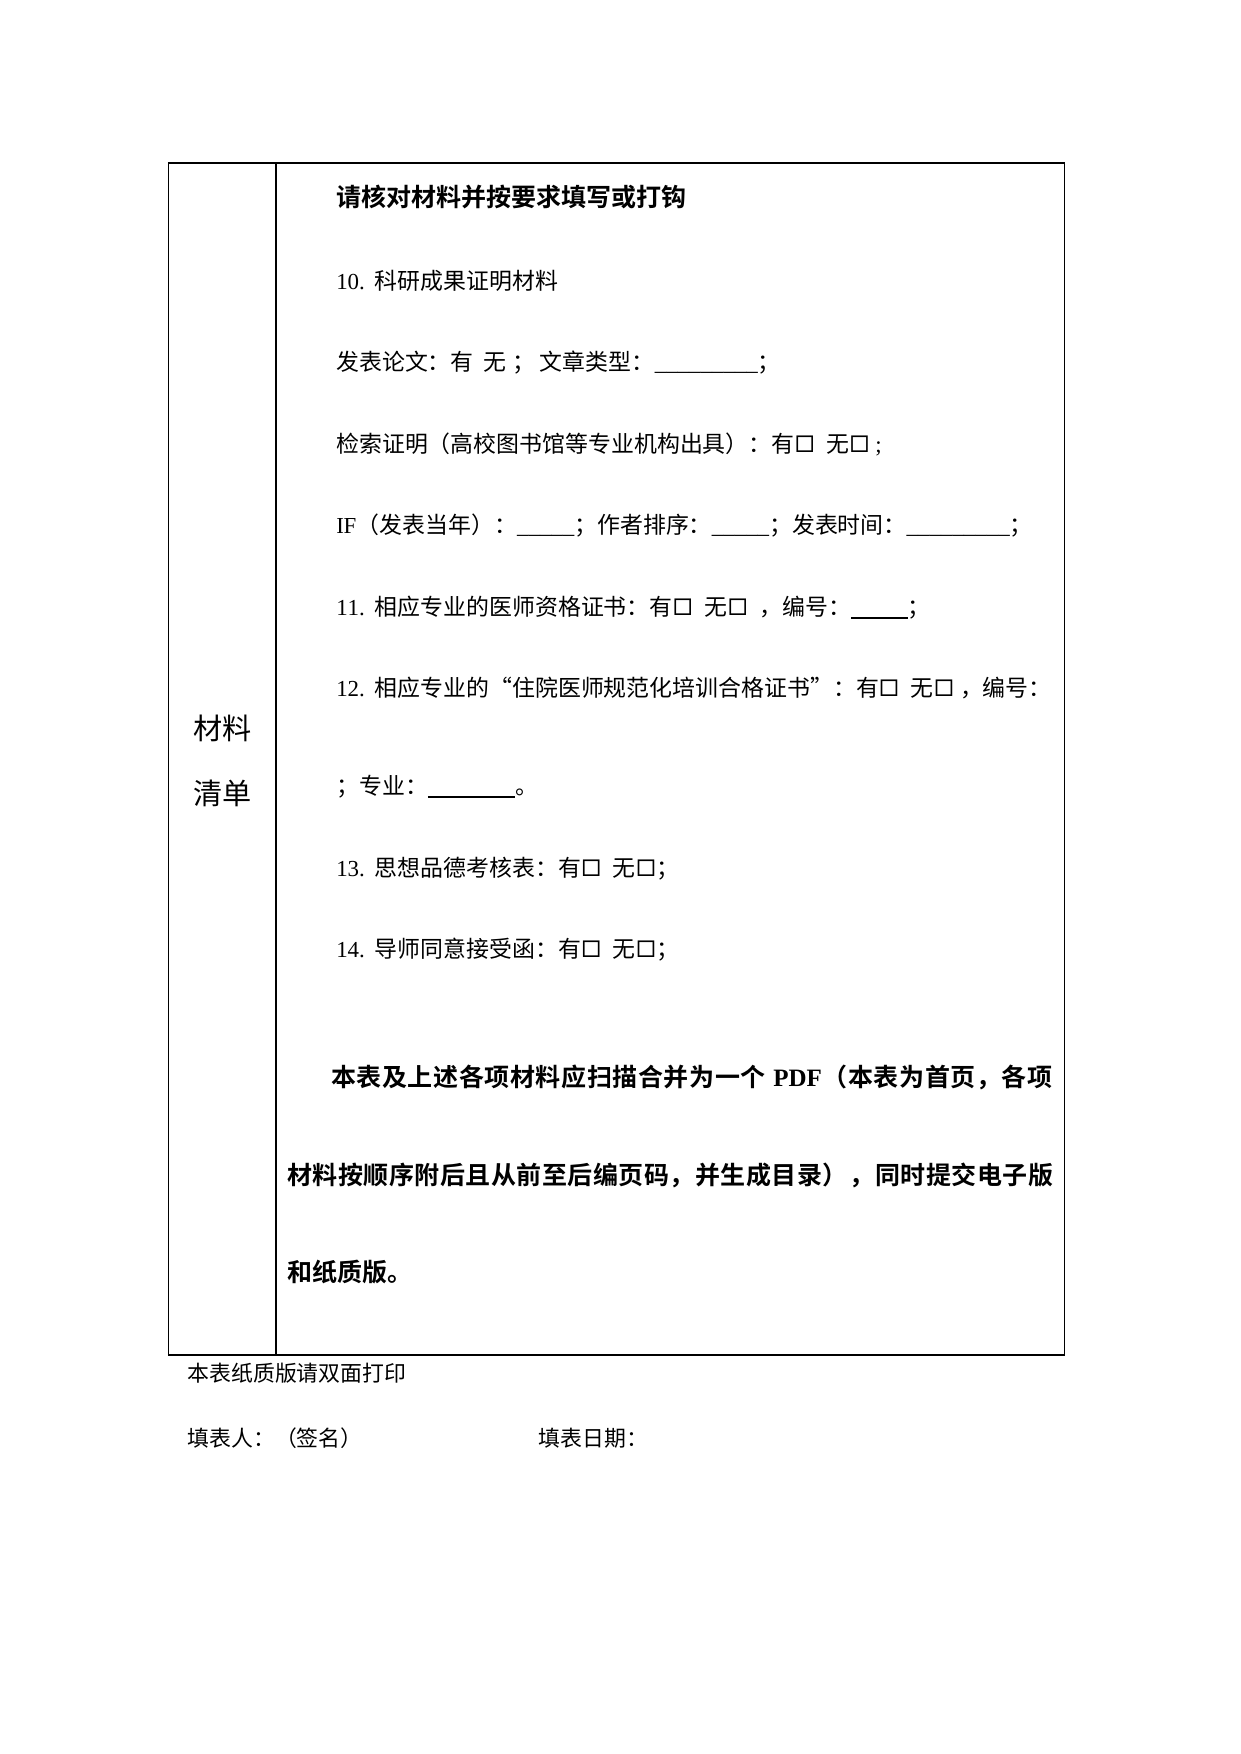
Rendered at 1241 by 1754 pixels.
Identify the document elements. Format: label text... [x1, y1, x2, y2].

text 本表纸质版请双面打印 [187, 1356, 1053, 1388]
table_cell 请核对材料并按要求填写或打钩 科研成果证明材料 发表论文：有 无 ； 文章类型：_________； 检索证明（高校图书馆等专业机构出具）：有 无 ; IF（发表当年）：_____；作者排序：_____；发表时间：_________； 相应专业的医师资格证书：有 无 ，编号： ； 相应专业的“住院医师规范化培训合格证书”：有 无 ，编号： ；专业： 。 思想品德考核表：有 无； 导师同意接受函：有 无； 本表及上述各项材料应扫描合并为一个PDF（本表为首页，各项材料按顺序附后且从前至后编页码，并生成目录），同时提交电子版和纸质版。 [277, 164, 1064, 1354]
table_cell 材料清单 [169, 164, 275, 1354]
text 填表人：（签名） 填表日期： [187, 1421, 1053, 1453]
